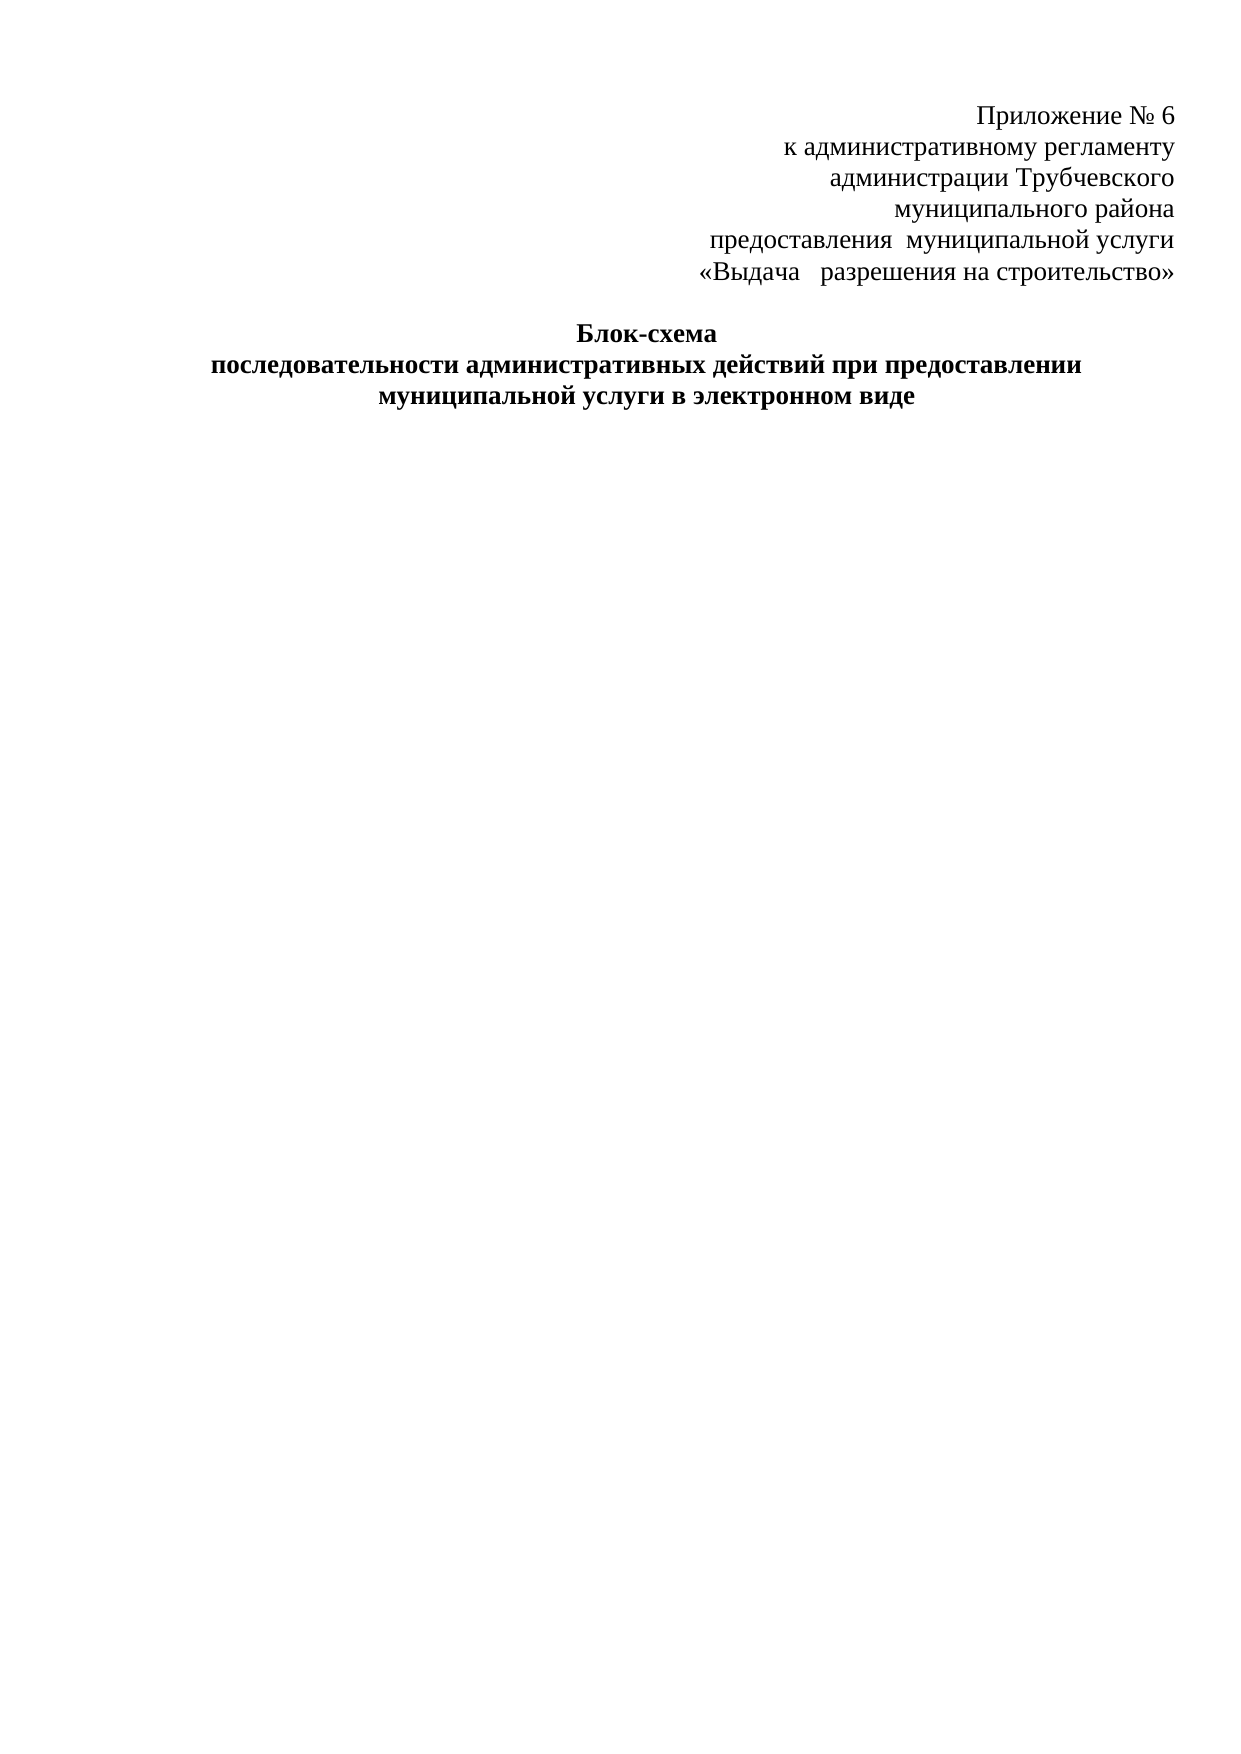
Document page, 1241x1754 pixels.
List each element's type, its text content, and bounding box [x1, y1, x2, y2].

text Приложение № 6 [118, 99, 1175, 130]
text администрации Трубчевского [118, 161, 1175, 192]
text последовательности административных действий при предоставлении муниципальной услуги в электронном виде [118, 348, 1175, 411]
text предоставления муниципальной услуги [118, 224, 1175, 255]
text «Выдача разрешения на строительство» [118, 255, 1175, 286]
text к административному регламенту [118, 130, 1175, 161]
text Блок-схема [118, 317, 1175, 348]
text муниципального района [113, 192, 1175, 224]
